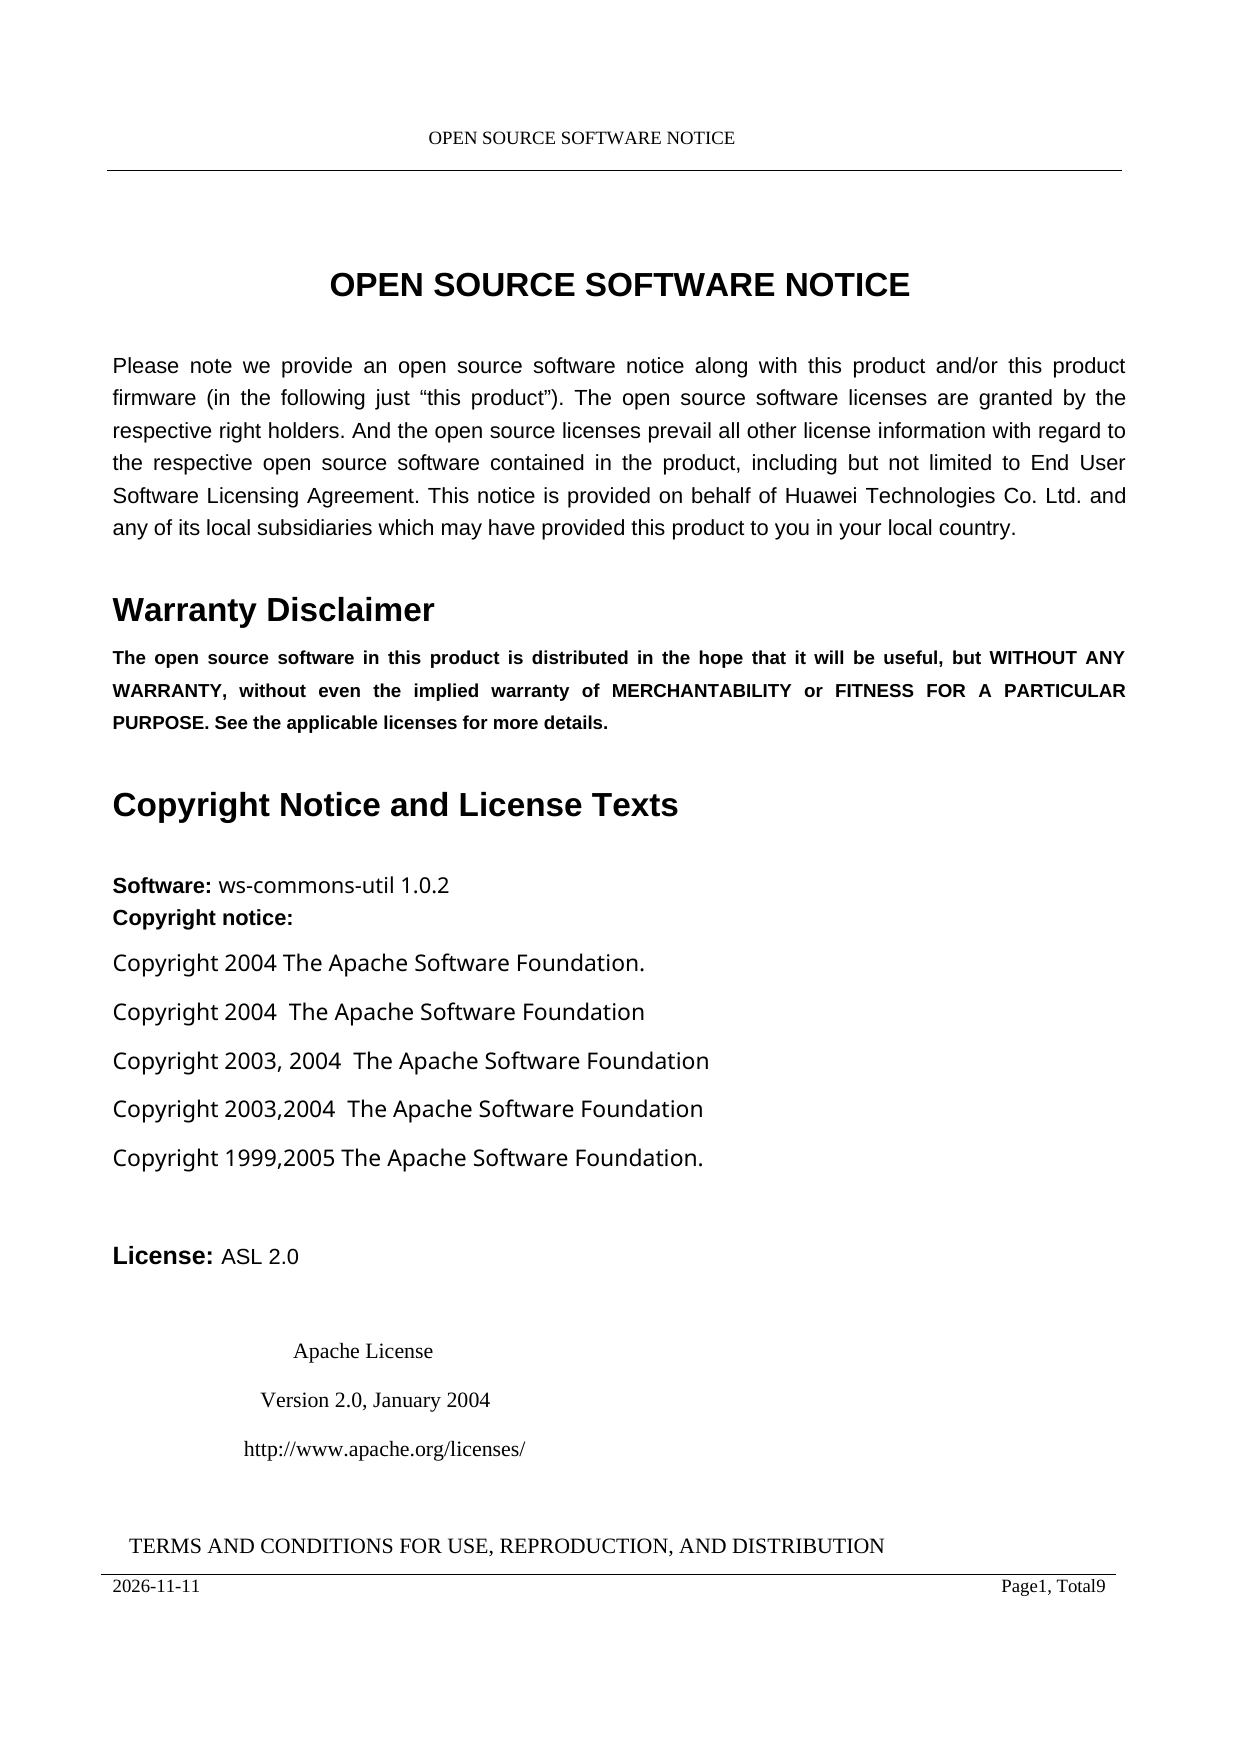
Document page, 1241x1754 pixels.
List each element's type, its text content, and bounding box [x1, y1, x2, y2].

text Copyright notice: [112, 901, 1128, 934]
text OPEN SOURCE SOFTWARE NOTICE [112, 251, 1128, 316]
text The open source software in this product is distributed in the hope that it will be useful, but WITHOUT ANY WARRANTY, without even the implied warranty of MERCHANTABILITY or FITNESS FOR A PARTICULAR PURPOSE. See the applicable licenses for more details. [112, 641, 1128, 739]
text License: ASL 2.0 [112, 1239, 1128, 1272]
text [112, 1286, 1128, 1562]
text Please note we provide an open source software notice along with this product and/or this product firmware (in the following just “this product”). The open source software licenses are granted by the respective right holders. And the open source licenses prevail all other license information with regard to the respective open source software contained in the product, including but not limited to End User Software Licensing Agreement. This notice is provided on behalf of Huawei Technologies Co. Ltd. and any of its local subsidiaries which may have provided this product to you in your local country. [112, 349, 1128, 544]
text Copyright Notice and License Texts [112, 771, 1128, 836]
text Software: ws-commons-util 1.0.2 [112, 869, 1128, 901]
text Warranty Disclaimer [112, 576, 1128, 641]
text Copyright 2004 The Apache Software Foundation. Copyright 2004 The Apache Software Foundation Copyright 2003, 2004 The Apache Software Foundation Copyright 2003,2004 The Apache Software Foundation Copyright 1999,2005 The Apache Software Foundation. [112, 947, 1128, 1223]
